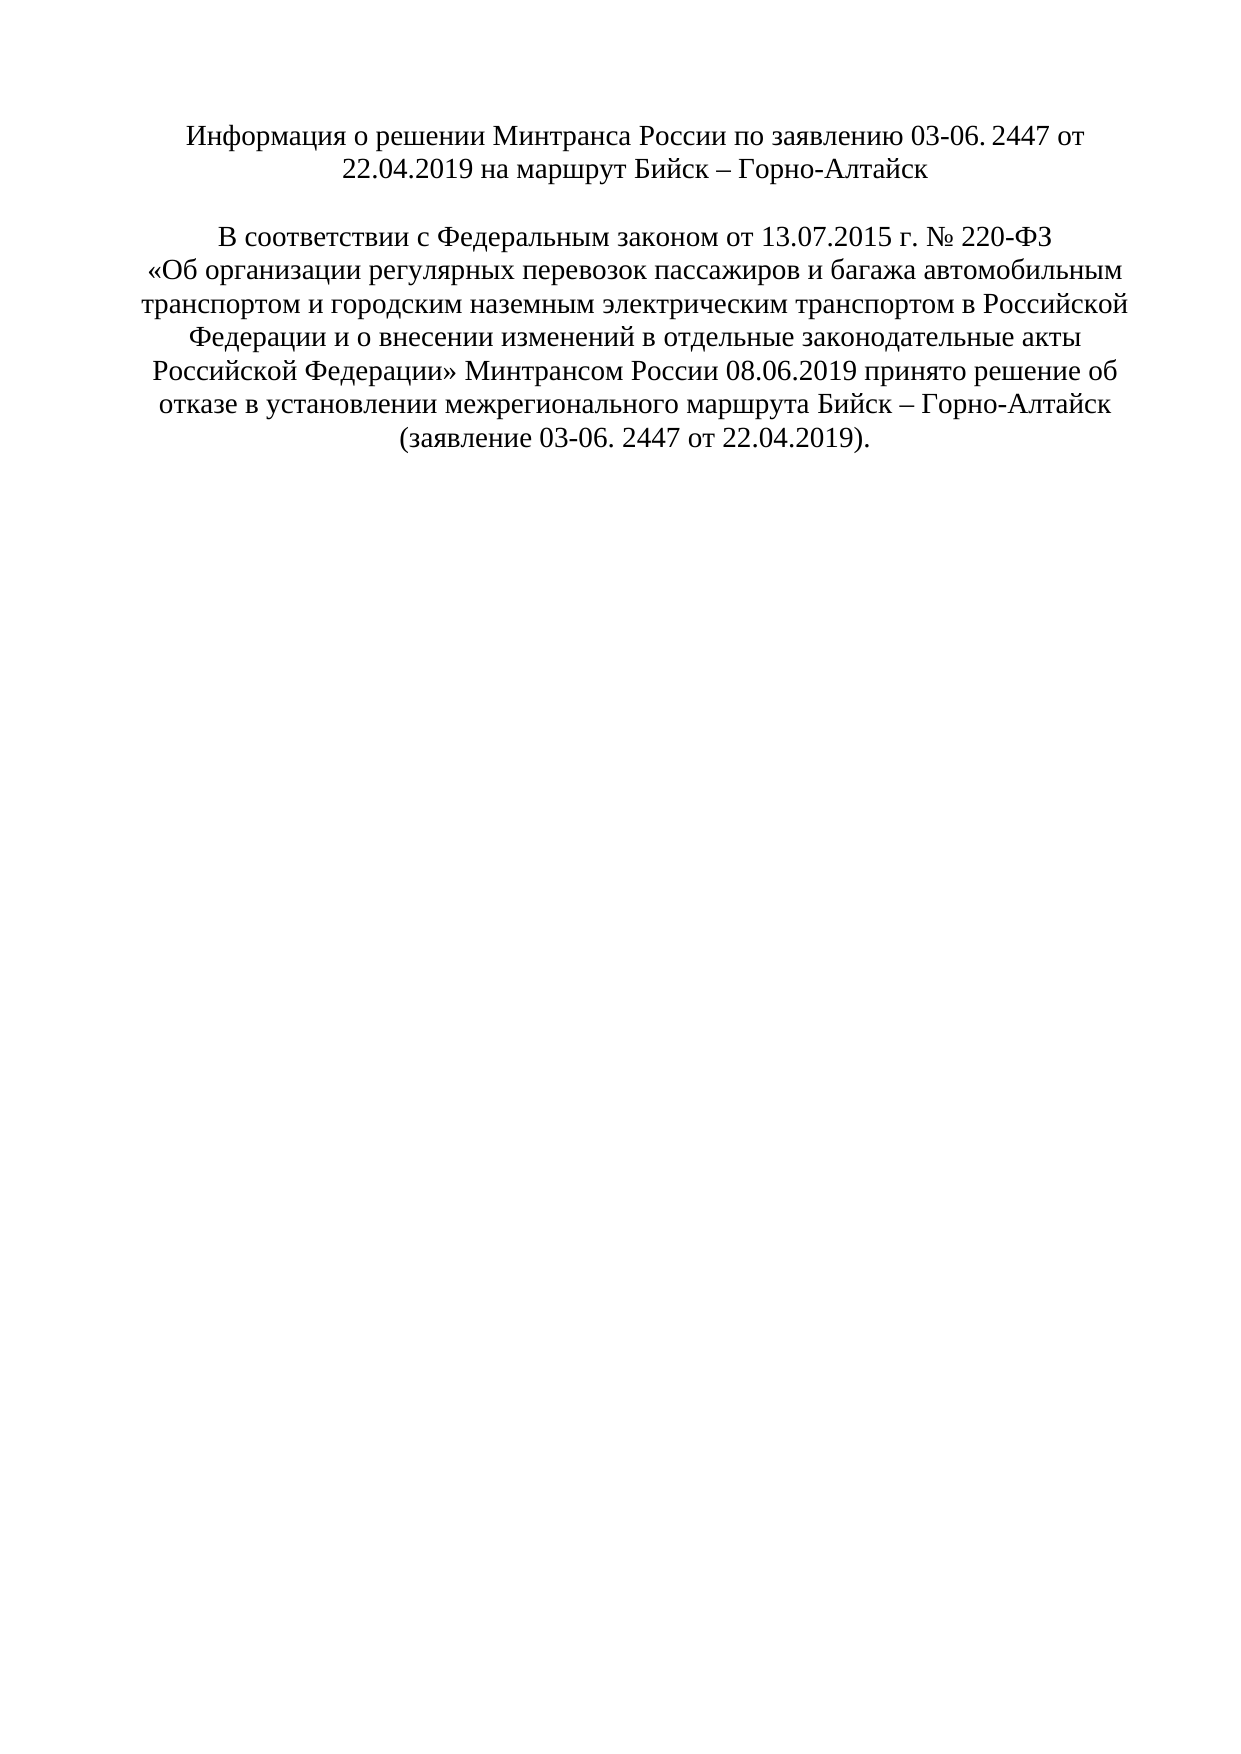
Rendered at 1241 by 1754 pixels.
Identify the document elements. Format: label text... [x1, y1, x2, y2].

text Информация о решении Минтранса России по заявлению 03-06. 2447 от 22.04.2019 на маршрут Бийск – Горно-Алтайск [118, 118, 1152, 185]
text В соответствии с Федеральным законом от 13.07.2015 г. № 220-ФЗ «Об организации регулярных перевозок пассажиров и багажа автомобильным транспортом и городским наземным электрическим транспортом в Российской Федерации и о внесении изменений в отдельные законодательные акты Российской Федерации» Минтрансом России 08.06.2019 принято решение об отказе в установлении межрегионального маршрута Бийск – Горно-Алтайск (заявление 03-06. 2447 от 22.04.2019). [118, 219, 1152, 453]
